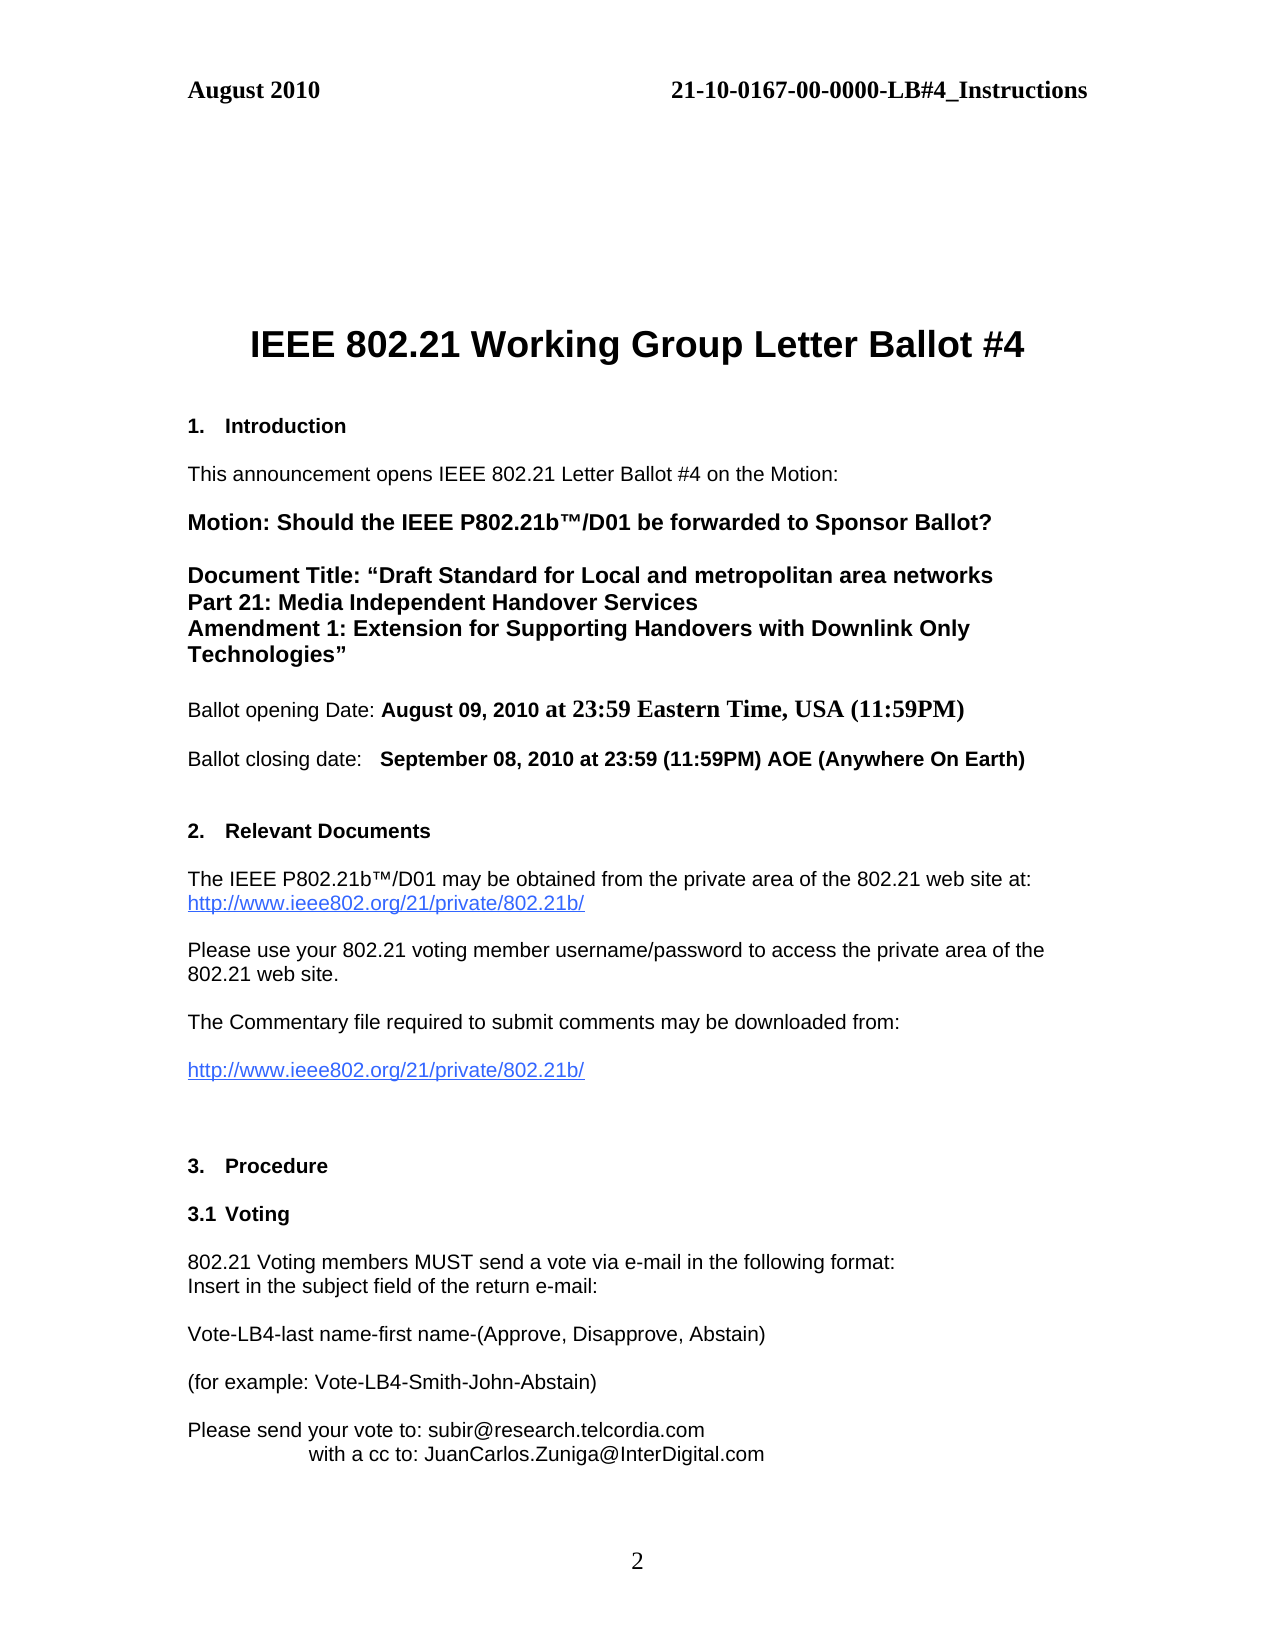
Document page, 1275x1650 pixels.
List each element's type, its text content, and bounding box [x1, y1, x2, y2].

list Procedure [187, 1154, 1087, 1178]
text Vote-LB4-last name-first name-(Approve, Disapprove, Abstain) [187, 1322, 1087, 1346]
text Motion: Should the IEEE P802.21b™/D01 be forwarded to Sponsor Ballot? [187, 509, 1087, 536]
text IEEE 802.21 Working Group Letter Ballot #4 [187, 322, 1087, 366]
text (for example: Vote-LB4-Smith-John-Abstain) [187, 1369, 1087, 1393]
text with a cc to: JuanCarlos.Zuniga@InterDigital.com [187, 1441, 1087, 1465]
text Ballot closing date: September 08, 2010 at 23:59 (11:59PM) AOE (Anywhere On Earth) [187, 747, 1087, 771]
text 802.21 Voting members MUST send a vote via e-mail in the following format: [187, 1250, 1087, 1274]
text Please use your 802.21 voting member username/password to access the private area of the 802.21 web site. [187, 938, 1087, 986]
text http://www.ieee802.org/21/private/802.21b/ [187, 890, 1087, 914]
text Please send your vote to: subir@research.telcordia.com [187, 1417, 1087, 1441]
text This announcement opens IEEE 802.21 Letter Ballot #4 on the Motion: [187, 461, 1087, 485]
text The IEEE P802.21b™/D01 may be obtained from the private area of the 802.21 web site at: [187, 866, 1087, 890]
list Relevant Documents [187, 818, 1087, 842]
text The Commentary file required to submit comments may be downloaded from: [187, 1010, 1087, 1034]
text Part 21: Media Independent Handover Services [187, 588, 1087, 615]
text Technologies” [187, 641, 1087, 667]
list Introduction [187, 413, 1087, 437]
list Voting [187, 1202, 1087, 1226]
text Document Title: “Draft Standard for Local and metropolitan area networks [187, 562, 1087, 588]
text Amendment 1: Extension for Supporting Handovers with Downlink Only [187, 615, 1087, 641]
text Insert in the subject field of the return e-mail: [187, 1274, 1087, 1298]
text Ballot opening Date: August 09, 2010 at 23:59 Eastern Time, USA (11:59PM) [187, 694, 1087, 723]
text http://www.ieee802.org/21/private/802.21b/ [187, 1058, 1087, 1082]
